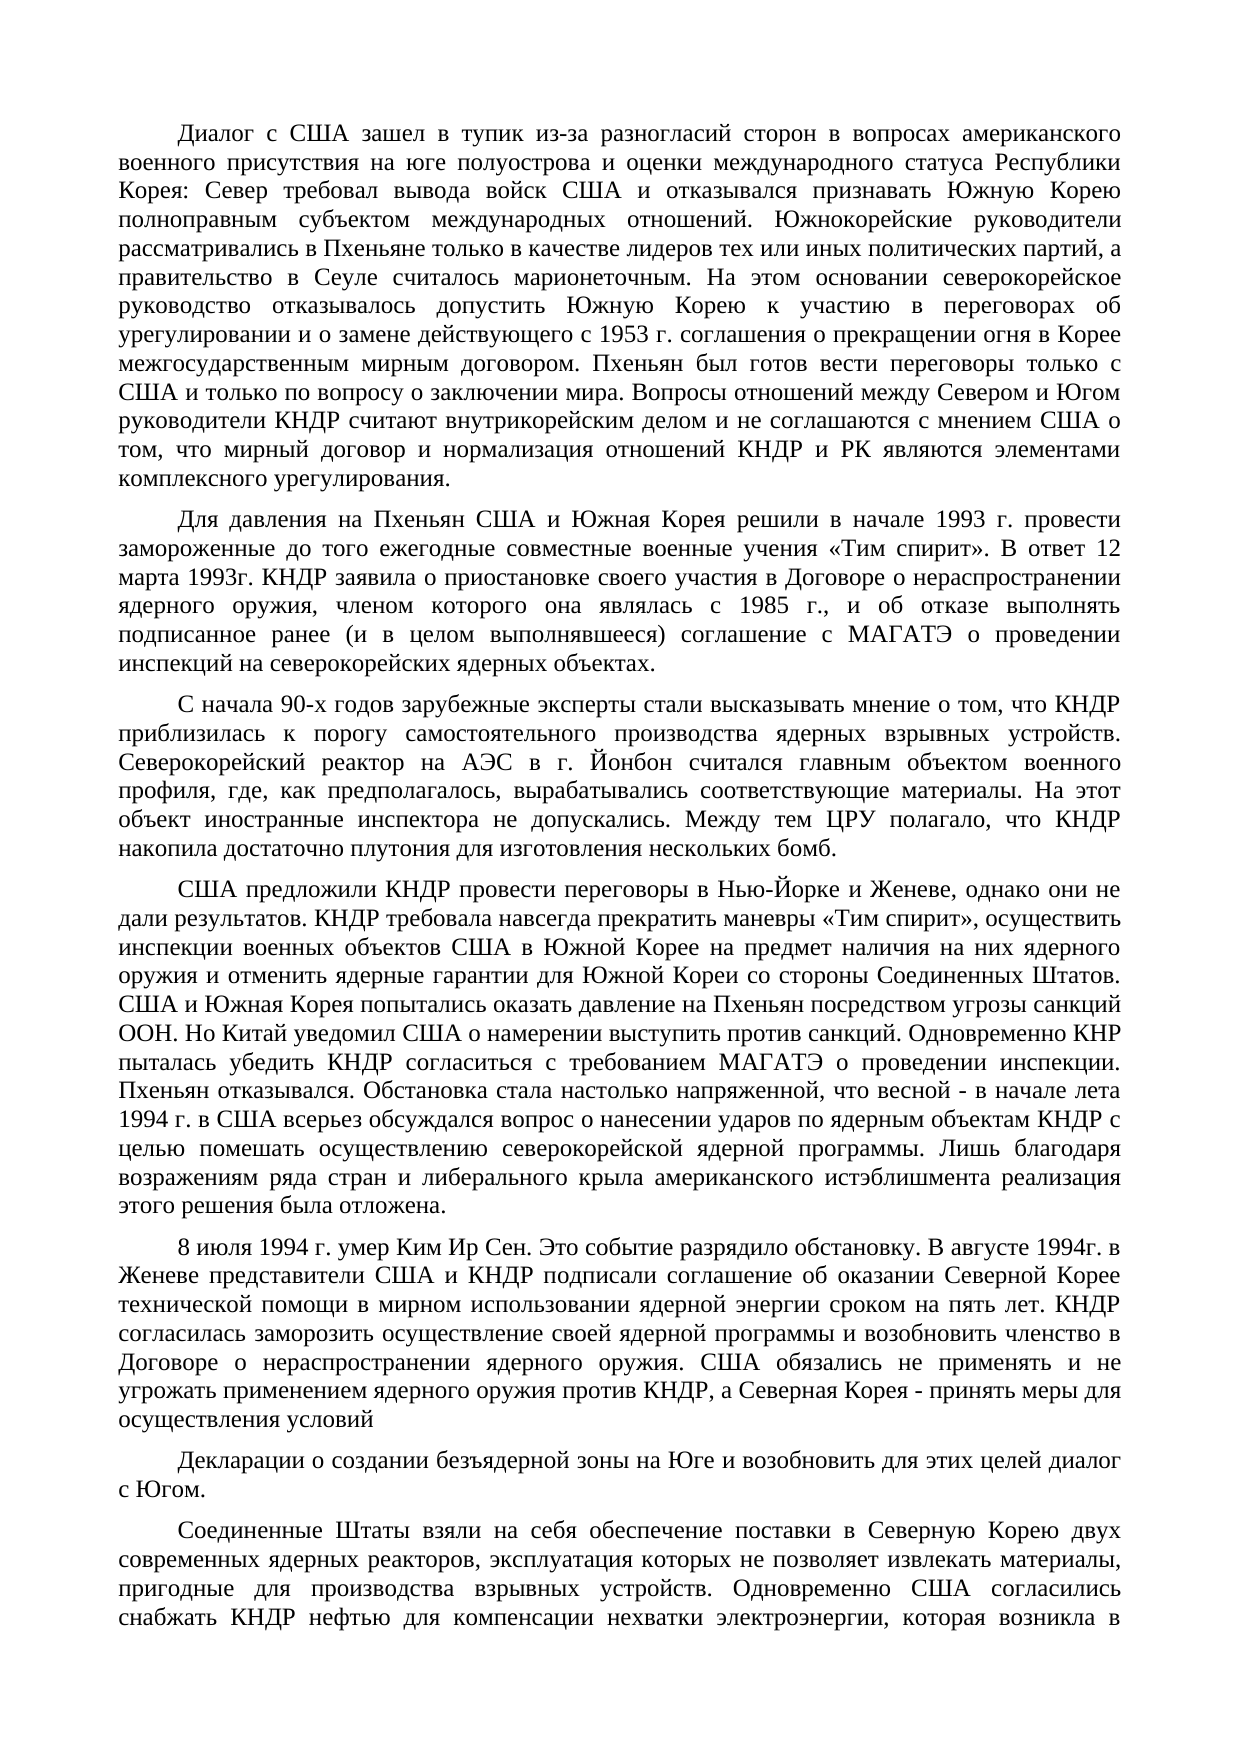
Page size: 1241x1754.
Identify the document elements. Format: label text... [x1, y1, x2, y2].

text С начала 90-х годов зарубежные эксперты стали высказывать мнение о том, что КНДР приблизилась к порогу самостоятельного производства ядерных взрывных устройств. Северокорейский реактор на АЭС в г. Йонбон считался главным объектом военного профиля, где, как предполагалось, вырабатывались соответствующие материалы. На этот объект иностранные инспектора не допускались. Между тем ЦРУ полагало, что КНДР накопила достаточно плутония для изготовления нескольких бомб. [118, 689, 1122, 862]
text Декларации о создании безъядерной зоны на Юге и возобновить для этих целей диалог с Югом. [118, 1446, 1122, 1503]
text Для давления на Пхеньян США и Южная Корея решили в начале 1993 г. провести замороженные до того ежегодные совместные военные учения «Тим спирит». В ответ 12 марта 1993г. КНДР заявила о приостановке своего участия в Договоре о нераспространении ядерного оружия, членом которого она являлась с 1985 г., и об отказе выполнять подписанное ранее (и в целом выполнявшееся) соглашение с МАГАТЭ о проведении инспекций на северокорейских ядерных объектах. [118, 504, 1122, 677]
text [118, 1516, 1122, 1631]
text 8 июля 1994 г. умер Ким Ир Сен. Это событие разрядило обстановку. В августе 1994г. в Женеве представители США и КНДР подписали соглашение об оказании Северной Корее технической помощи в мирном использовании ядерной энергии сроком на пять лет. КНДР согласилась заморозить осуществление своей ядерной программы и возобновить членство в Договоре о нераспространении ядерного оружия. США обязались не применять и не угрожать применением ядерного оружия против КНДР, а Северная Корея - принять меры для осуществления условий [118, 1232, 1122, 1433]
text Диалог с США зашел в тупик из-за разногласий сторон в вопросах американского военного присутствия на юге полуострова и оценки международного статуса Республики Корея: Север требовал вывода войск США и отказывался признавать Южную Корею полноправным субъектом международных отношений. Южнокорейские руководители рассматривались в Пхеньяне только в качестве лидеров тех или иных политических партий, а правительство в Сеуле считалось марионеточным. На этом основании северокорейское руководство отказывалось допустить Южную Корею к участию в переговорах об урегулировании и о замене действующего с 1953 г. соглашения о прекращении огня в Корее межгосударственным мирным договором. Пхеньян был готов вести переговоры только с США и только по вопросу о заключении мира. Вопросы отношений между Севером и Югом руководители КНДР считают внутрикорейским делом и не соглашаются с мнением США о том, что мирный договор и нормализация отношений КНДР и РК являются элементами комплексного урегулирования. [118, 118, 1122, 492]
text США предложили КНДР провести переговоры в Нью-Йорке и Женеве, однако они не дали результатов. КНДР требовала навсегда прекратить маневры «Тим спирит», осуществить инспекции военных объектов США в Южной Корее на предмет наличия на них ядерного оружия и отменить ядерные гарантии для Южной Кореи со стороны Соединенных Штатов. США и Южная Корея попытались оказать давление на Пхеньян посредством угрозы санкций ООН. Но Китай уведомил США о намерении выступить против санкций. Одновременно КНР пыталась убедить КНДР согласиться с требованием МАГАТЭ о проведении инспекции. Пхеньян отказывался. Обстановка стала настолько напряженной, что весной - в начале лета 1994 г. в США всерьез обсуждался вопрос о нанесении ударов по ядерным объектам КНДР с целью помешать осуществлению северокорейской ядерной программы. Лишь благодаря возражениям ряда стран и либерального крыла американского истэблишмента реализация этого решения была отложена. [118, 874, 1122, 1219]
